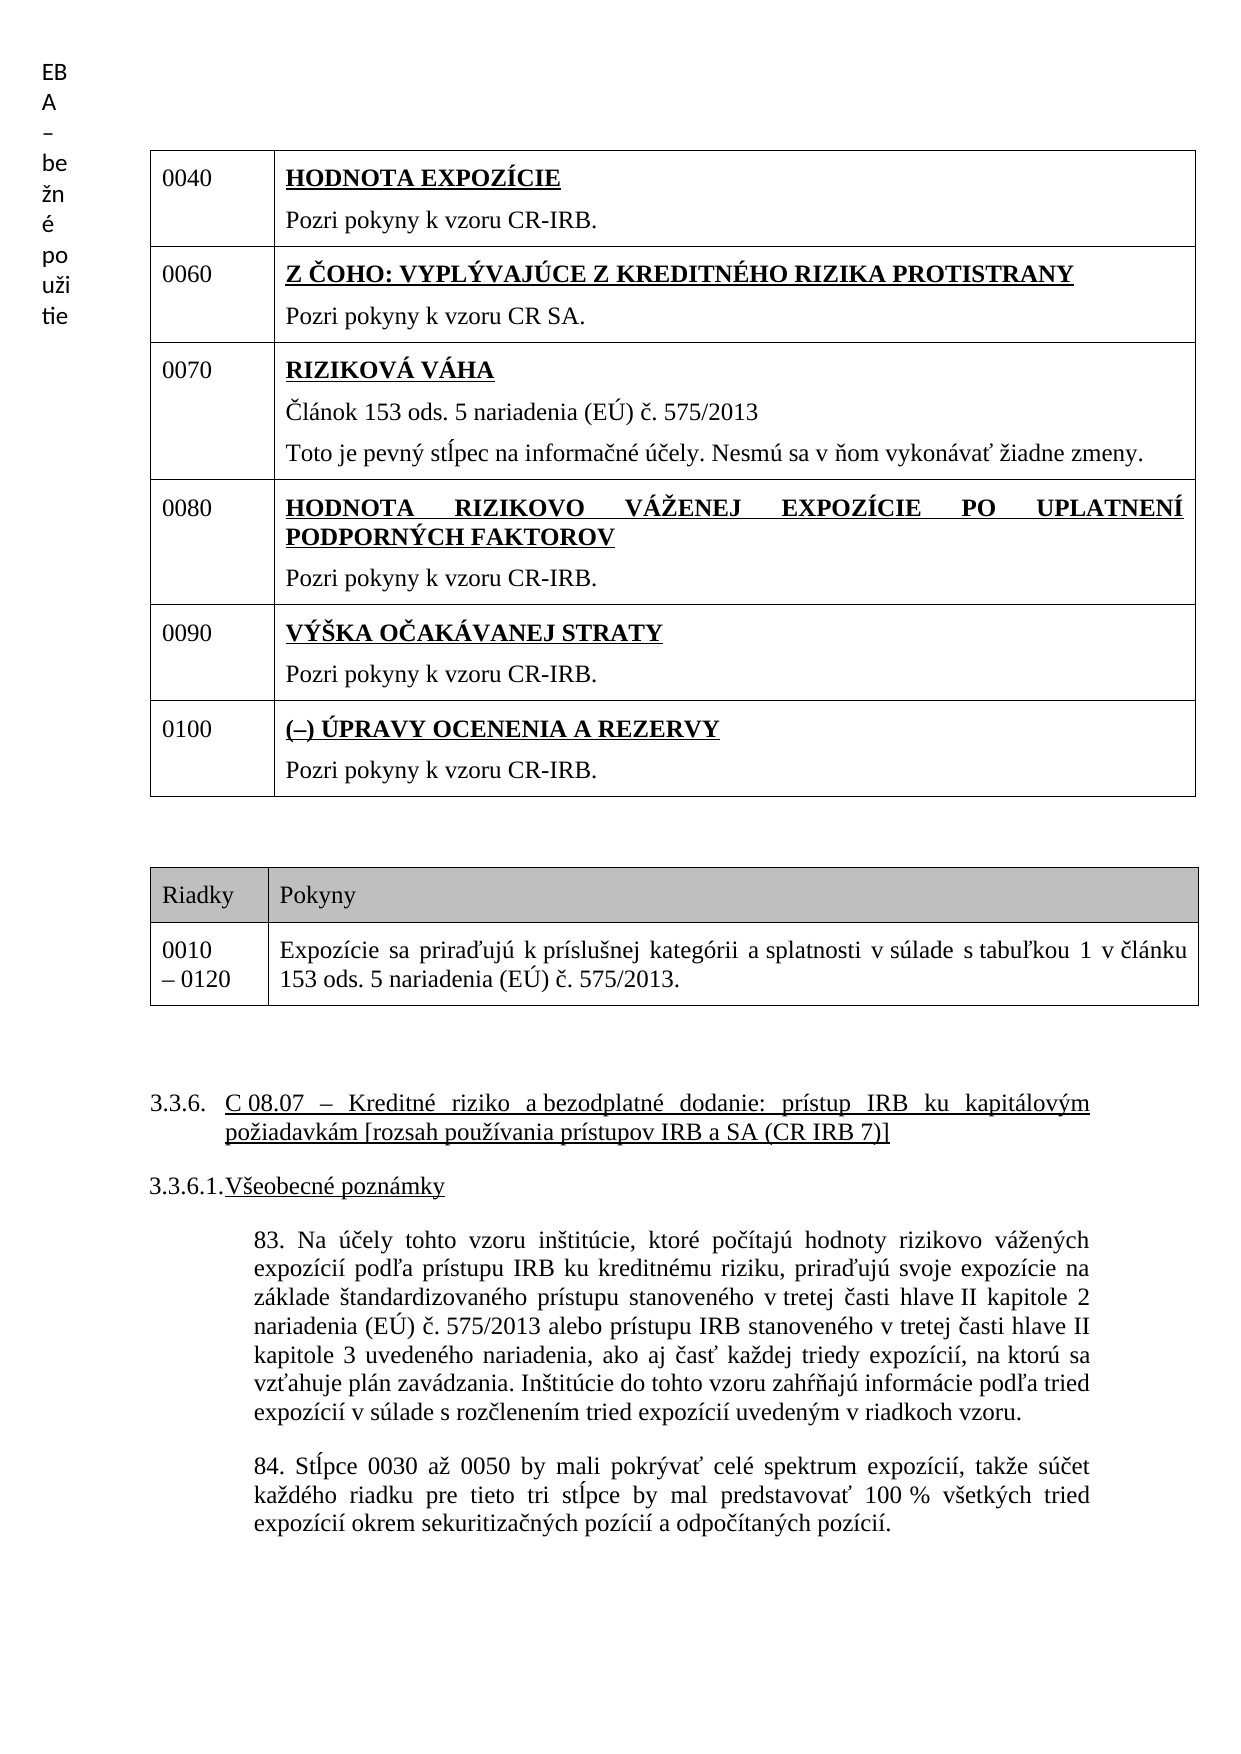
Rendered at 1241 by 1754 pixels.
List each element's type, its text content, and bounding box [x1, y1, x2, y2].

table_cell Z ČOHO: VYPLÝVAJÚCE Z KREDITNÉHO RIZIKA PROTISTRANY Pozri pokyny k vzoru CR SA. [275, 247, 1195, 342]
list C 08.07 – Kreditné riziko a bezodplatné dodanie: prístup IRB ku kapitálovým požiadavkám [rozsah používania prístupov IRB a SA (CR IRB 7)] [150, 1088, 1090, 1146]
table_header Pokyny [269, 868, 1198, 922]
table_cell 0010 –⁠ 0120 [151, 923, 268, 1005]
list Všeobecné poznámky [149, 1171, 1090, 1200]
table_cell RIZIKOVÁ VÁHA Článok 153 ods. 5 nariadenia (EÚ) č. 575/2013 Toto je pevný stĺpec na informačné účely. Nesmú sa v ňom vykonávať žiadne zmeny. [275, 343, 1195, 479]
table_cell HODNOTA RIZIKOVO VÁŽENEJ EXPOZÍCIE PO UPLATNENÍ PODPORNÝCH FAKTOROV Pozri pokyny k vzoru CR-IRB. [275, 480, 1195, 604]
table_cell 0090 [151, 605, 274, 700]
table_cell (–) ÚPRAVY OCENENIA A REZERVY Pozri pokyny k vzoru CR-IRB. [275, 701, 1195, 796]
table_cell VÝŠKA OČAKÁVANEJ STRATY Pozri pokyny k vzoru CR-IRB. [275, 605, 1195, 700]
table_cell Expozície sa priraďujú k príslušnej kategórii a splatnosti v súlade s tabuľkou 1 v článku 153 ods. 5 nariadenia (EÚ) č. 575/2013. [269, 923, 1198, 1005]
table_cell 0070 [151, 343, 274, 479]
table_cell HODNOTA EXPOZÍCIE Pozri pokyny k vzoru CR-IRB. [275, 151, 1195, 246]
table_cell 0080 [151, 480, 274, 604]
table_header Riadky [151, 868, 268, 922]
table_cell 0060 [151, 247, 274, 342]
table_cell 0040 [151, 151, 274, 246]
table_cell 0100 [151, 701, 274, 796]
